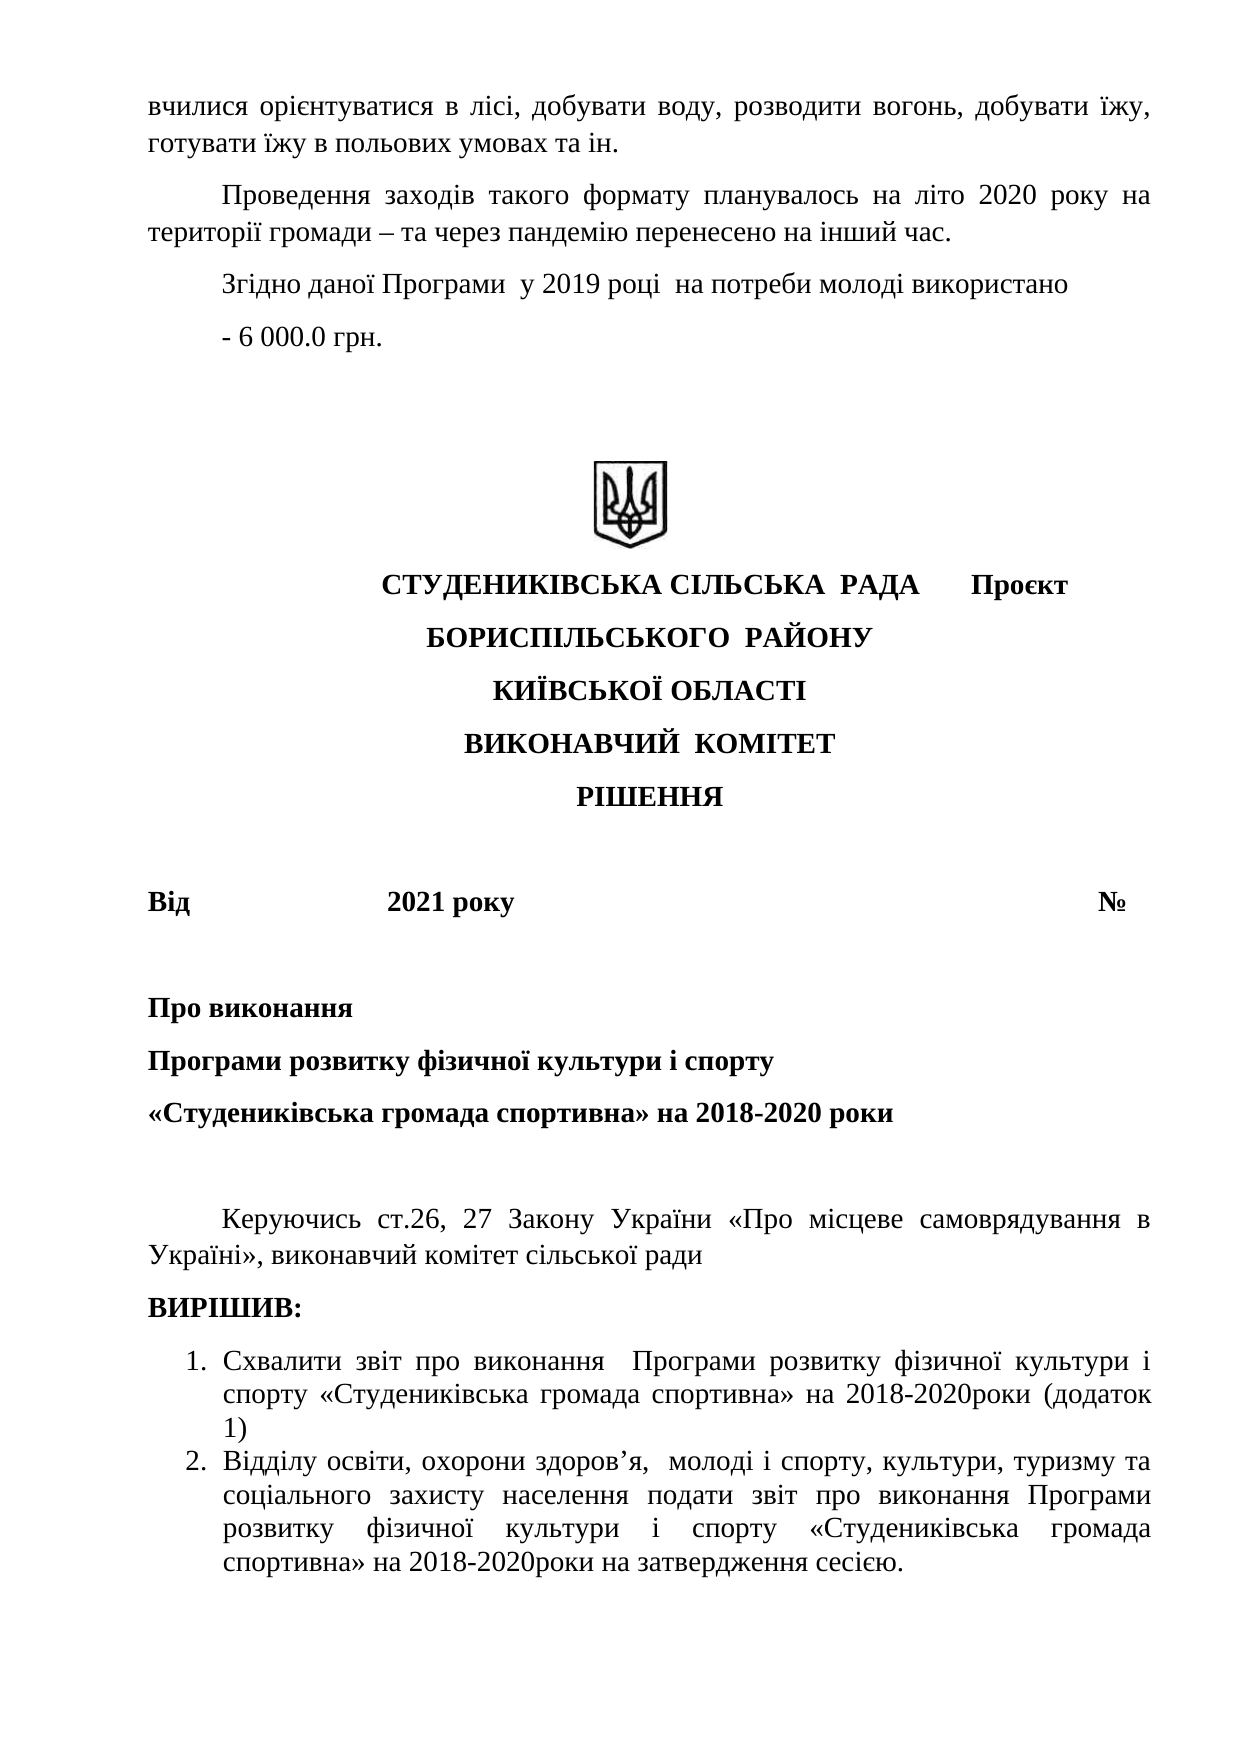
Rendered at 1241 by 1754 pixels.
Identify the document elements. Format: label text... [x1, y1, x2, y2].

text ВИКОНАВЧИЙ КОМІТЕТ [148, 726, 1152, 759]
text - 6 000.0 грн. [148, 319, 1152, 353]
text Від 2021 року № [148, 884, 1152, 918]
picture [593, 461, 668, 549]
list Відділу освіти, охорони здоров’я, молоді і спорту, культури, туризму та соціального захисту населення подати звіт про виконання Програми розвитку фізичної культури і спорту «Студениківська громада спортивна» на 2018-2020роки на затвердження сесією. [185, 1443, 1152, 1578]
text Проведення заходів такого формату планувалось на літо 2020 року на території громади – та через пандемію перенесено на інший час. [148, 177, 1152, 247]
text СТУДЕНИКІВСЬКА СІЛЬСЬКА РАДА Проєкт [148, 567, 1152, 601]
text Програми розвитку фізичної культури і спорту [148, 1043, 1152, 1076]
text «Студениківська громада спортивна» на 2018-2020 роки [148, 1096, 1152, 1129]
text БОРИСПІЛЬСЬКОГО РАЙОНУ [148, 620, 1152, 654]
list Схвалити звіт про виконання Програми розвитку фізичної культури і спорту «Студениківська громада спортивна» на 2018-2020роки (додаток 1) [185, 1343, 1152, 1443]
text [148, 88, 1152, 158]
text Про виконання [148, 990, 1152, 1023]
text ВИРІШИВ: [148, 1290, 1152, 1324]
text Згідно даної Програми у 2019 році на потреби молоді використано [148, 266, 1152, 300]
text РІШЕННЯ [148, 779, 1152, 812]
text КИЇВСЬКОЇ ОБЛАСТІ [148, 673, 1152, 707]
text Керуючись ст.26, 27 Закону України «Про місцеве самоврядування в Україні», виконавчий комітет сільської ради [148, 1201, 1152, 1271]
